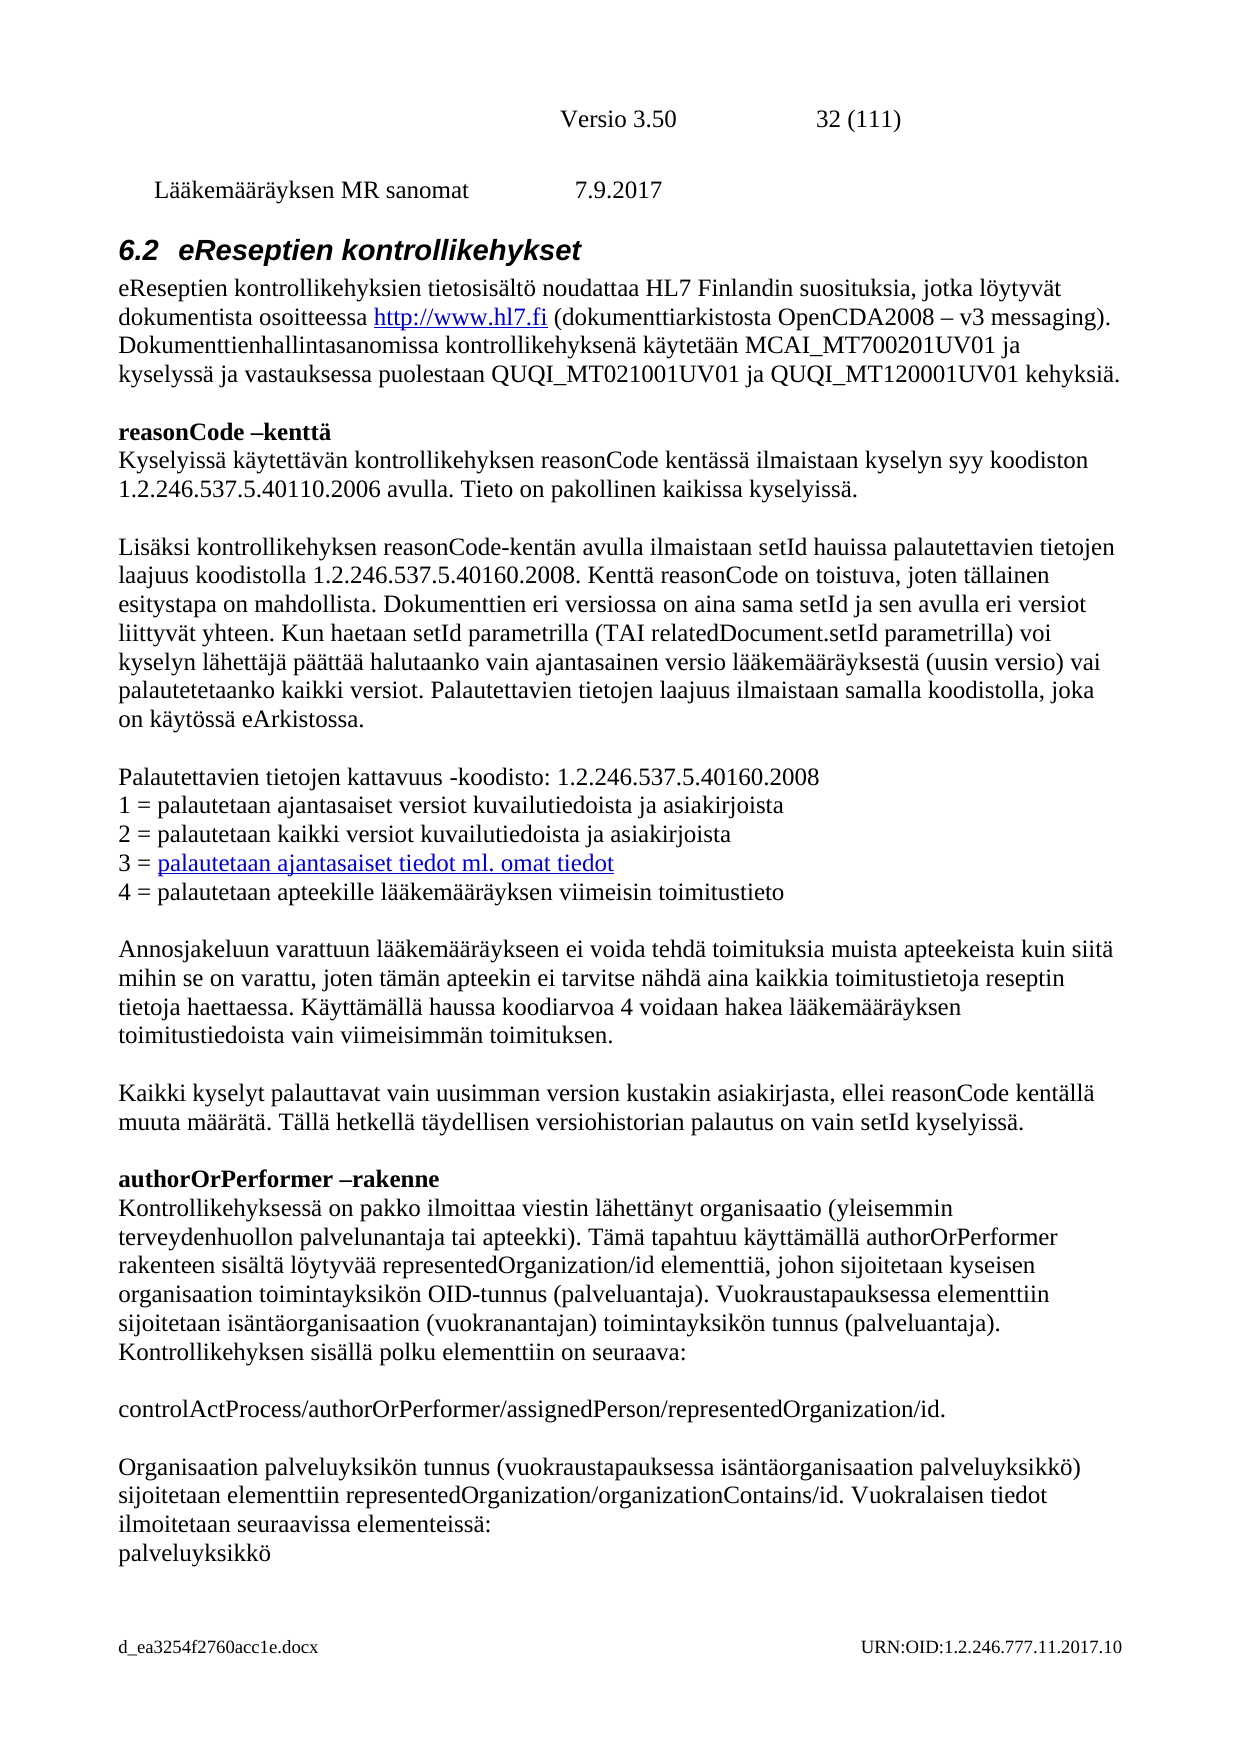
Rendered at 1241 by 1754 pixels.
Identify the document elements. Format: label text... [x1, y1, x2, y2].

text Kontrollikehyksessä on pakko ilmoittaa viestin lähettänyt organisaatio (yleisemmin terveydenhuollon palvelunantaja tai apteekki). Tämä tapahtuu käyttämällä authorOrPerformer rakenteen sisältä löytyvää representedOrganization/id elementtiä, johon sijoitetaan kyseisen organisaation toimintayksikön OID-tunnus (palveluantaja). Vuokraustapauksessa elementtiin sijoitetaan isäntäorganisaation (vuokranantajan) toimintayksikön tunnus (palveluantaja). Kontrollikehyksen sisällä polku elementtiin on seuraava: [118, 1193, 1122, 1365]
text eReseptien kontrollikehyksien tietosisältö noudattaa HL7 Finlandin suosituksia, jotka löytyvät dokumentista osoitteessa http://www.hl7.fi (dokumenttiarkistosta OpenCDA2008 – v3 messaging). Dokumenttienhallintasanomissa kontrollikehyksenä käytetään MCAI_MT700201UV01 ja kyselyssä ja vastauksessa puolestaan QUQI_MT021001UV01 ja QUQI_MT120001UV01 kehyksiä. [118, 273, 1122, 388]
text reasonCode –kenttä [118, 417, 1122, 445]
text Organisaation palveluyksikön tunnus (vuokraustapauksessa isäntäorganisaation palveluyksikkö) sijoitetaan elementtiin representedOrganization/organizationContains/id. Vuokralaisen tiedot ilmoitetaan seuraavissa elementeissä: [118, 1452, 1122, 1538]
text 1 = palautetaan ajantasaiset versiot kuvailutiedoista ja asiakirjoista [118, 790, 1122, 819]
text controlActProcess/authorOrPerformer/assignedPerson/representedOrganization/id. [118, 1394, 1122, 1423]
text Kyselyissä käytettävän kontrollikehyksen reasonCode kentässä ilmaistaan kyselyn syy koodiston 1.2.246.537.5.40110.2006 avulla. Tieto on pakollinen kaikissa kyselyissä. [118, 445, 1122, 503]
text Lisäksi kontrollikehyksen reasonCode-kentän avulla ilmaistaan setId hauissa palautettavien tietojen laajuus koodistolla 1.2.246.537.5.40160.2008. Kenttä reasonCode on toistuva, joten tällainen esitystapa on mahdollista. Dokumenttien eri versiossa on aina sama setId ja sen avulla eri versiot liittyvät yhteen. Kun haetaan setId parametrilla (TAI relatedDocument.setId parametrilla) voi kyselyn lähettäjä päättää halutaanko vain ajantasainen versio lääkemääräyksestä (uusin versio) vai palautetetaanko kaikki versiot. Palautettavien tietojen laajuus ilmaistaan samalla koodistolla, joka on käytössä eArkistossa. [118, 532, 1122, 733]
text authorOrPerformer –rakenne [118, 1164, 1122, 1193]
text palveluyksikkö [118, 1538, 1122, 1567]
text Annosjakeluun varattuun lääkemääräykseen ei voida tehdä toimituksia muista apteekeista kuin siitä mihin se on varattu, joten tämän apteekin ei tarvitse nähdä aina kaikkia toimitustietoja reseptin tietoja haettaessa. Käyttämällä haussa koodiarvoa 4 voidaan hakea lääkemääräyksen toimitustiedoista vain viimeisimmän toimituksen. [118, 934, 1122, 1049]
subtitle eReseptien kontrollikehykset [118, 233, 1122, 267]
text 2 = palautetaan kaikki versiot kuvailutiedoista ja asiakirjoista [118, 819, 1122, 848]
text 3 = palautetaan ajantasaiset tiedot ml. omat tiedot [118, 848, 1122, 877]
text Palautettavien tietojen kattavuus -koodisto: 1.2.246.537.5.40160.2008 [118, 762, 1122, 790]
text Kaikki kyselyt palauttavat vain uusimman version kustakin asiakirjasta, ellei reasonCode kentällä muuta määrätä. Tällä hetkellä täydellisen versiohistorian palautus on vain setId kyselyissä. [118, 1078, 1122, 1135]
text 4 = palautetaan apteekille lääkemääräyksen viimeisin toimitustieto [118, 877, 1122, 905]
